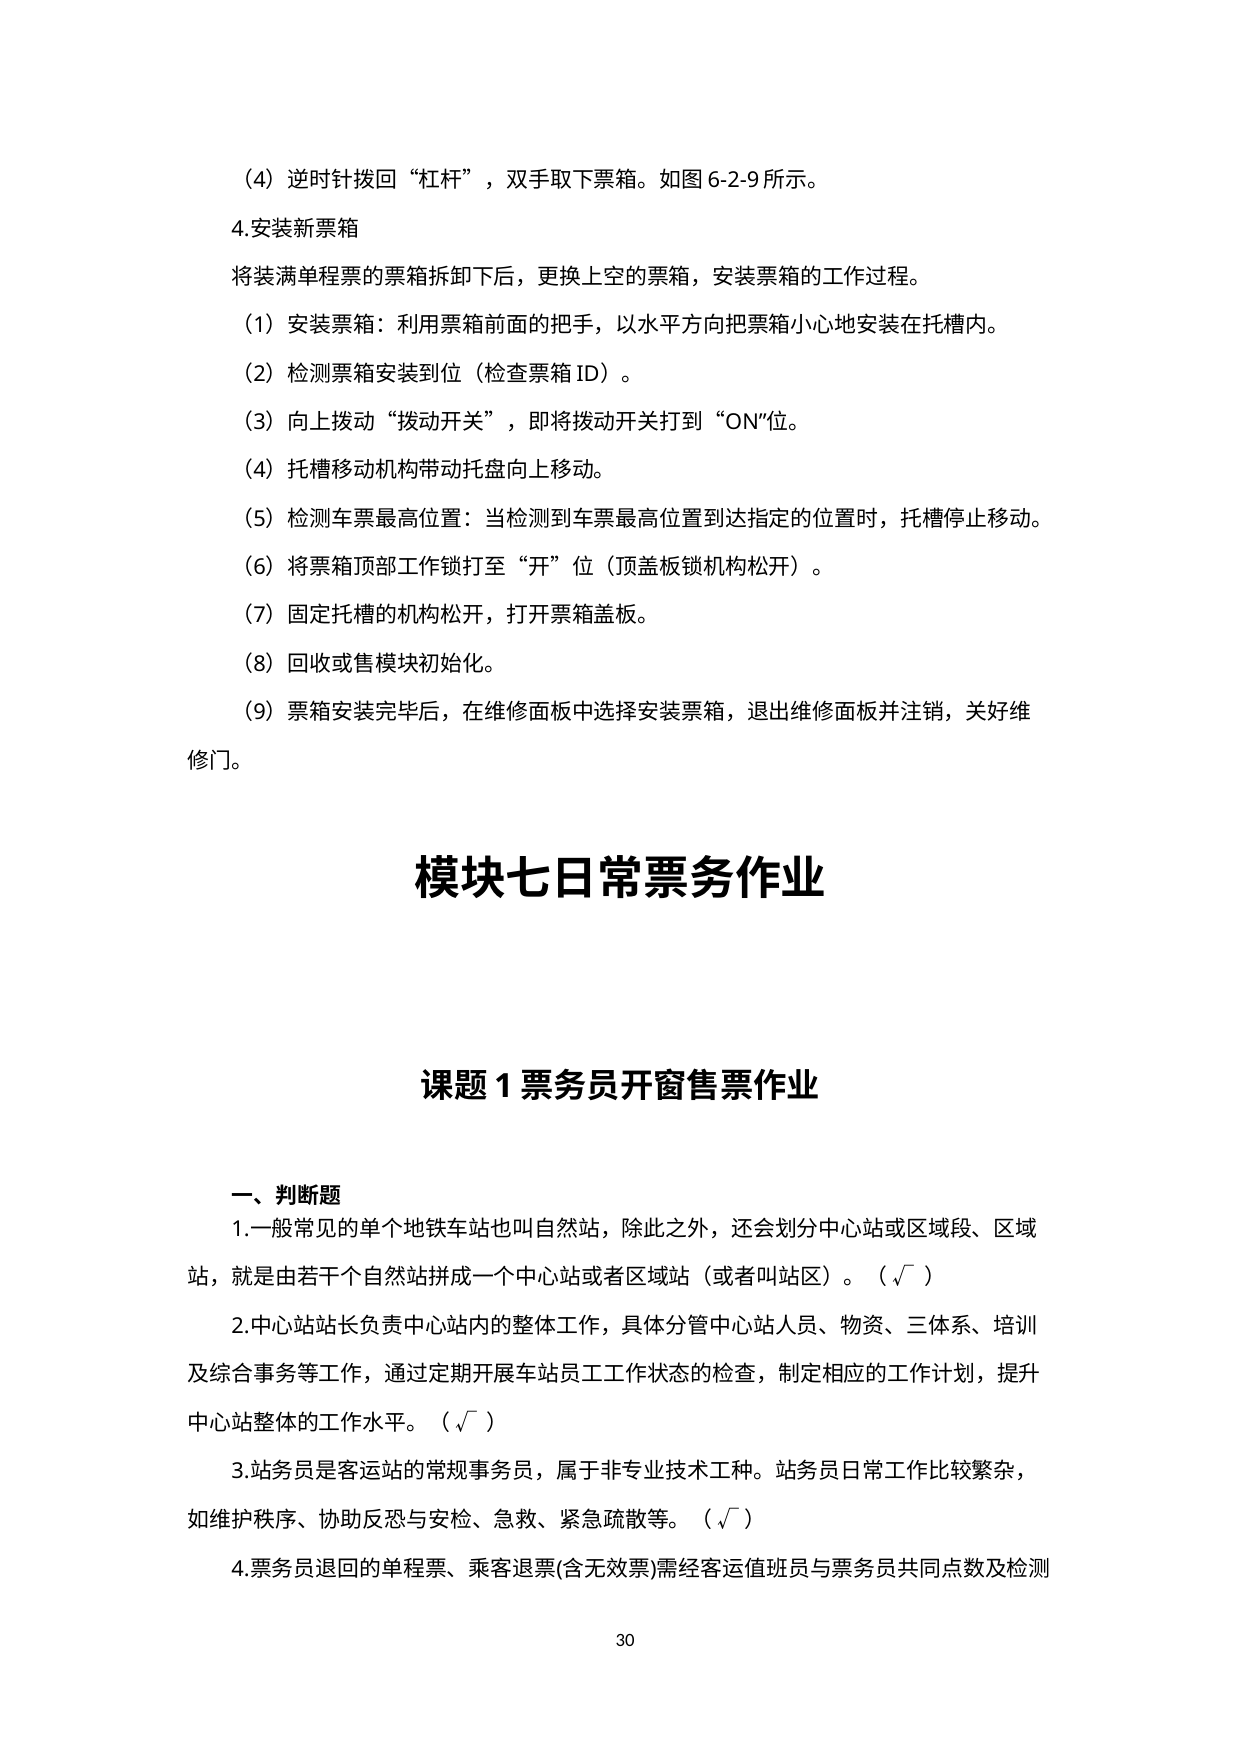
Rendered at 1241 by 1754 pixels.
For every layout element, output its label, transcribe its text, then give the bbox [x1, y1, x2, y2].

text （5）检测车票最高位置：当检测到车票最高位置到达指定的位置时，托槽停止移动。 [187, 500, 1053, 533]
text （1）安装票箱：利用票箱前面的把手，以水平方向把票箱小心地安装在托槽内。 [187, 307, 1053, 339]
text （3）向上拨动“拨动开关”，即将拨动开关打到“ON”位。 [187, 404, 1053, 436]
text （8）回收或售模块初始化。 [187, 645, 1053, 678]
text （9）票箱安装完毕后，在维修面板中选择安装票箱，退出维修面板并注销，关好维修门。 [187, 694, 1053, 775]
text （4）逆时针拨回“杠杆”，双手取下票箱。如图6-2-9所示。 [187, 162, 1053, 194]
subtitle 模块七日常票务作业 [187, 826, 1053, 924]
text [187, 1550, 1053, 1583]
text （6）将票箱顶部工作锁打至“开”位（顶盖板锁机构松开）。 [187, 549, 1053, 581]
text 2.中心站站长负责中心站内的整体工作，具体分管中心站人员、物资、三体系、培训及综合事务等工作，通过定期开展车站员工工作状态的检查，制定相应的工作计划，提升中心站整体的工作水平。（ √ ） [187, 1307, 1053, 1437]
text 将装满单程票的票箱拆卸下后，更换上空的票箱，安装票箱的工作过程。 [187, 259, 1053, 291]
text 3.站务员是客运站的常规事务员，属于非专业技术工种。站务员日常工作比较繁杂，如维护秩序、协助反恐与安检、急救、紧急疏散等。（ √ ） [187, 1453, 1053, 1534]
text 一、判断题 [231, 1178, 1053, 1210]
text 4.安装新票箱 [187, 210, 1053, 243]
text 课题1票务员开窗售票作业 [187, 1051, 1053, 1116]
text （2）检测票箱安装到位（检查票箱ID）。 [187, 355, 1053, 388]
text 1.一般常见的单个地铁车站也叫自然站，除此之外，还会划分中心站或区域段、区域站，就是由若干个自然站拼成一个中心站或者区域站（或者叫站区）。（ √ ） [187, 1210, 1053, 1291]
text （4）托槽移动机构带动托盘向上移动。 [187, 452, 1053, 484]
text （7）固定托槽的机构松开，打开票箱盖板。 [187, 597, 1053, 629]
